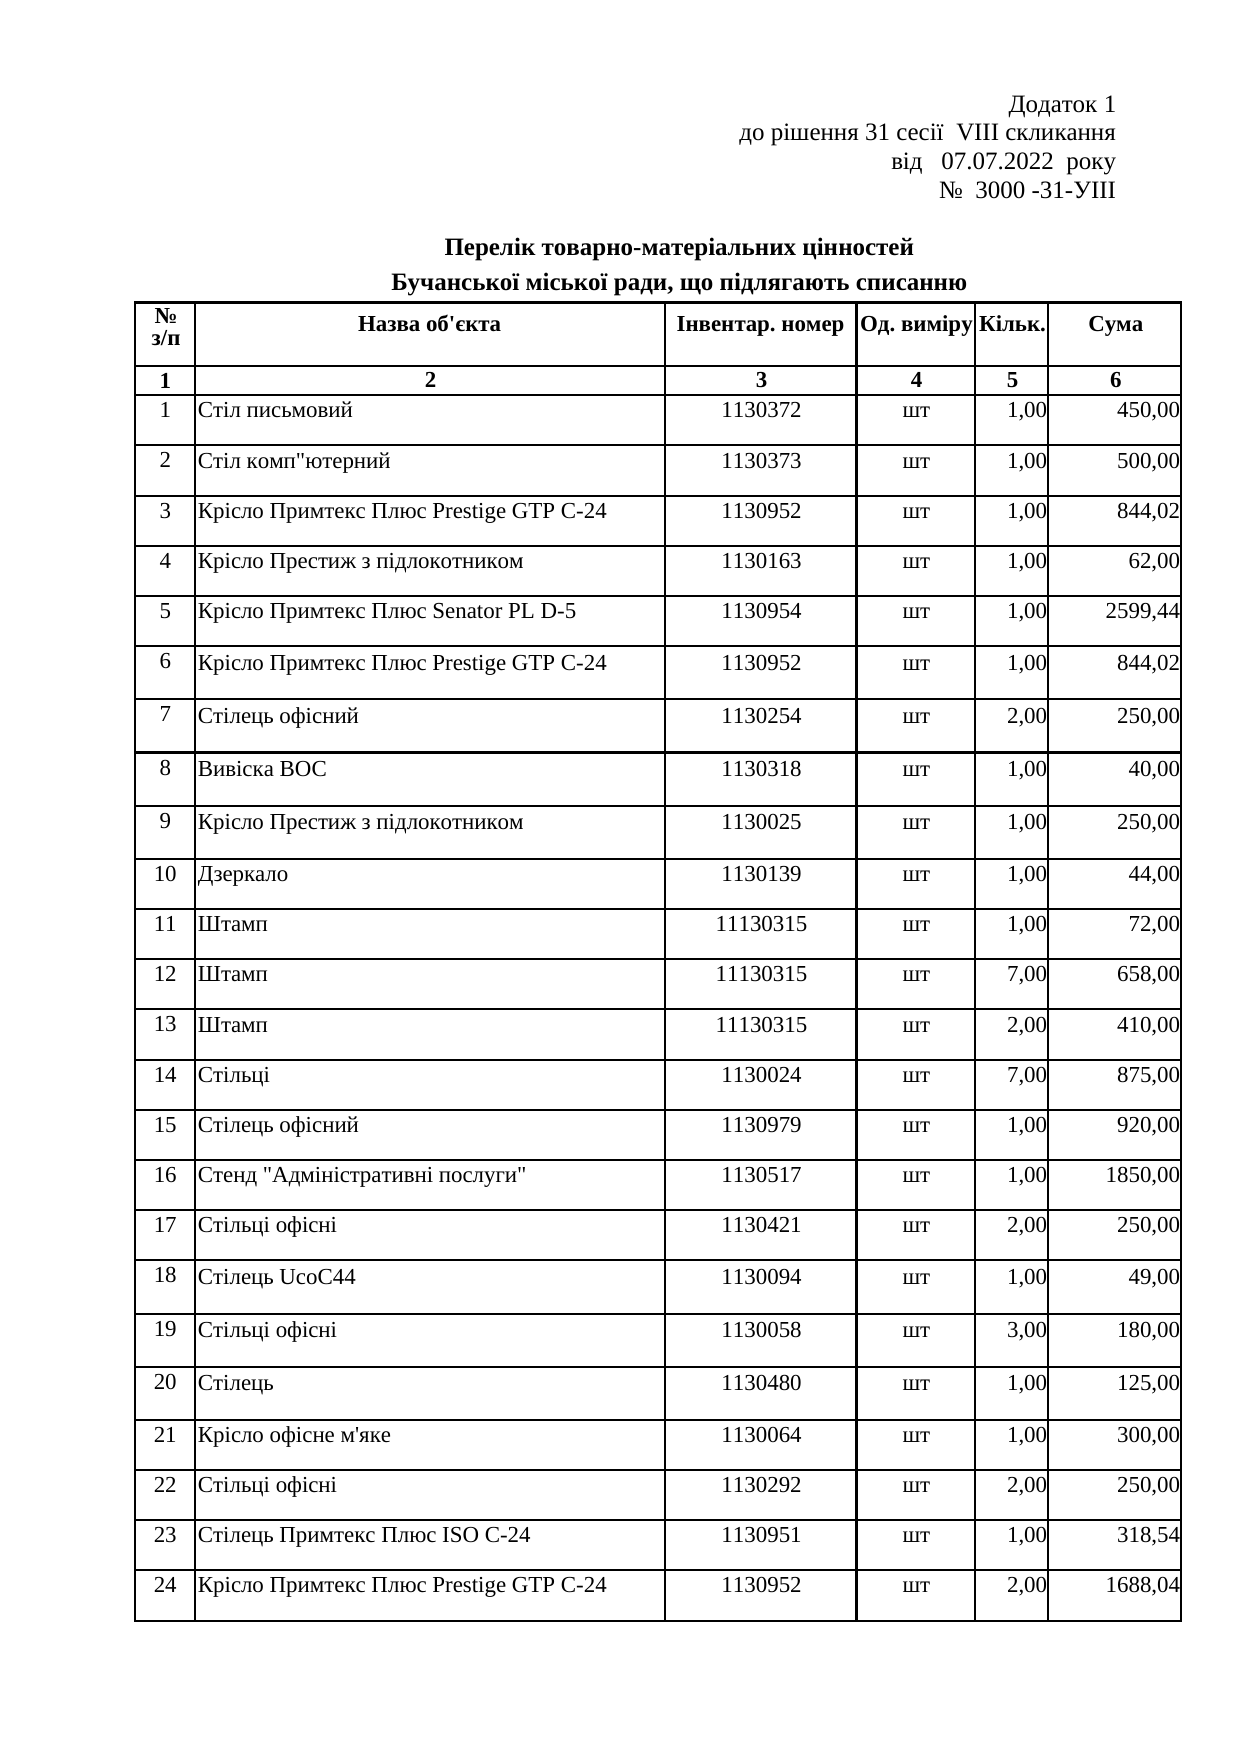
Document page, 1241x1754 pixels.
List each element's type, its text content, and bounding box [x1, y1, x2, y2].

table_header Інвентар. номер [666, 304, 855, 365]
table_cell Стілець UcoC44 [196, 1261, 664, 1312]
table_cell 3 [666, 367, 855, 394]
table_cell 250,00 [1049, 1211, 1180, 1259]
table_cell 14 [136, 1061, 194, 1109]
table_cell 2,00 [976, 1211, 1047, 1259]
table_cell шт [858, 860, 974, 908]
table_cell 13 [136, 1010, 194, 1058]
table_cell 1,00 [976, 1161, 1047, 1209]
table_cell 1,00 [976, 396, 1047, 444]
table_cell Вивіска ВОС [196, 754, 664, 804]
table_cell 1,00 [976, 446, 1047, 494]
table_cell 250,00 [1049, 1471, 1180, 1519]
table_cell Штамп [196, 910, 664, 958]
table_cell 250,00 [1049, 700, 1180, 751]
table_cell 11130315 [666, 960, 855, 1008]
table_cell Крісло Престиж з підлокотником [196, 547, 664, 595]
table_cell 4 [858, 367, 974, 394]
table_cell 7 [136, 700, 194, 751]
table_cell 40,00 [1049, 754, 1180, 804]
table_cell 6 [1049, 367, 1180, 394]
table_cell 2 [196, 367, 664, 394]
table_header Додаток 1 [177, 89, 1141, 117]
table_cell шт [858, 1368, 974, 1419]
table_cell 18 [136, 1261, 194, 1312]
table_cell 1130254 [666, 700, 855, 751]
table_cell 1 [136, 367, 194, 394]
table_cell 11130315 [666, 910, 855, 958]
table_cell 8 [136, 754, 194, 804]
table_header Кільк. [976, 304, 1047, 365]
table_cell 2599,44 [1049, 597, 1180, 645]
table_cell Стілець офісний [196, 700, 664, 751]
table_cell 1130372 [666, 396, 855, 444]
table_cell 1,00 [976, 1521, 1047, 1569]
table_cell 500,00 [1049, 446, 1180, 494]
table_cell 24 [136, 1571, 194, 1619]
table_cell 1 [136, 396, 194, 444]
table_cell 1130517 [666, 1161, 855, 1209]
table_cell Стільці офісні [196, 1211, 664, 1259]
table_cell шт [858, 1061, 974, 1109]
table_cell Стіл комп"ютерний [196, 446, 664, 494]
table_cell 16 [136, 1161, 194, 1209]
table_cell шт [858, 1571, 974, 1619]
table_cell 125,00 [1049, 1368, 1180, 1419]
table_cell Крісло Примтекс Плюс Prestige GTP C-24 [196, 1571, 664, 1619]
table_cell 1130292 [666, 1471, 855, 1519]
table_cell шт [858, 807, 974, 858]
table_cell 11 [136, 910, 194, 958]
table_cell 1130373 [666, 446, 855, 494]
table_cell шт [858, 647, 974, 698]
table_cell 9 [136, 807, 194, 858]
table_cell Стіл письмовий [196, 396, 664, 444]
table_header Сума [1049, 304, 1180, 365]
table_cell 7,00 [976, 960, 1047, 1008]
table_cell 2,00 [976, 700, 1047, 751]
table_cell 1130421 [666, 1211, 855, 1259]
table_header Од. виміру [858, 304, 974, 365]
table_cell Стільці [196, 1061, 664, 1109]
table_cell 1,00 [976, 547, 1047, 595]
table_cell 2,00 [976, 1010, 1047, 1058]
table_cell Крісло офісне м'яке [196, 1421, 664, 1469]
text Бучанської міської ради, що підлягають списанню [177, 267, 1181, 296]
text Перелік товарно-матеріальних цінностей [177, 232, 1181, 261]
table_cell Крісло Престиж з підлокотником [196, 807, 664, 858]
table_cell шт [858, 1211, 974, 1259]
table_cell 62,00 [1049, 547, 1180, 595]
table_cell 44,00 [1049, 860, 1180, 908]
table_cell Стільці офісні [196, 1315, 664, 1366]
table_cell 7,00 [976, 1061, 1047, 1109]
table_cell 1130952 [666, 647, 855, 698]
table_cell 2,00 [976, 1471, 1047, 1519]
table_cell 1,00 [976, 910, 1047, 958]
table_cell Крісло Примтекс Плюс Senator PL D-5 [196, 597, 664, 645]
table_cell 21 [136, 1421, 194, 1469]
table_cell 1130058 [666, 1315, 855, 1366]
table_cell 11130315 [666, 1010, 855, 1058]
table_cell 15 [136, 1111, 194, 1159]
table_cell 920,00 [1049, 1111, 1180, 1159]
table_cell Стілець офісний [196, 1111, 664, 1159]
table_cell 1688,04 [1049, 1571, 1180, 1619]
table_cell шт [858, 396, 974, 444]
table_cell Крісло Примтекс Плюс Prestige GTP C-24 [196, 647, 664, 698]
table_cell 6 [136, 647, 194, 698]
table_cell шт [858, 1010, 974, 1058]
table_cell шт [858, 960, 974, 1008]
table_cell 450,00 [1049, 396, 1180, 444]
table_cell 2,00 [976, 1571, 1047, 1619]
table_cell 1130480 [666, 1368, 855, 1419]
table_cell до рішення 31 сесії VІІІ скликання від 07.07.2022 року № 3000 -31-УІІІ [177, 118, 1127, 232]
table_cell 4 [136, 547, 194, 595]
table_cell шт [858, 1471, 974, 1519]
table_cell 49,00 [1049, 1261, 1180, 1312]
table_cell 72,00 [1049, 910, 1180, 958]
table_cell 1130024 [666, 1061, 855, 1109]
table_cell 2 [136, 446, 194, 494]
table_cell 3 [136, 497, 194, 545]
table_cell 250,00 [1049, 807, 1180, 858]
table_cell 1130025 [666, 807, 855, 858]
table_cell 1850,00 [1049, 1161, 1180, 1209]
table_cell 1,00 [976, 1368, 1047, 1419]
table_cell Стенд "Адміністративні послуги" [196, 1161, 664, 1209]
table_cell 1130094 [666, 1261, 855, 1312]
table_cell 844,02 [1049, 647, 1180, 698]
table_cell 1130979 [666, 1111, 855, 1159]
table_cell 1130318 [666, 754, 855, 804]
table_cell Штамп [196, 960, 664, 1008]
table_cell 1130952 [666, 497, 855, 545]
table_cell 875,00 [1049, 1061, 1180, 1109]
table_cell шт [858, 1315, 974, 1366]
table_cell 844,02 [1049, 497, 1180, 545]
table_cell 1,00 [976, 597, 1047, 645]
table_cell 1,00 [976, 1421, 1047, 1469]
table_cell Стільці офісні [196, 1471, 664, 1519]
table_cell 1,00 [976, 497, 1047, 545]
table_cell шт [858, 1111, 974, 1159]
table_cell Стілець [196, 1368, 664, 1419]
table_cell 5 [136, 597, 194, 645]
table_cell 12 [136, 960, 194, 1008]
table_cell шт [858, 1421, 974, 1469]
table_cell шт [858, 754, 974, 804]
table_cell 22 [136, 1471, 194, 1519]
table_cell шт [858, 597, 974, 645]
table_cell 300,00 [1049, 1421, 1180, 1469]
table_cell шт [858, 700, 974, 751]
table_cell 1130951 [666, 1521, 855, 1569]
table_cell шт [858, 1521, 974, 1569]
table_cell Крісло Примтекс Плюс Prestige GTP C-24 [196, 497, 664, 545]
table_cell 1130139 [666, 860, 855, 908]
table_header Назва об'єкта [196, 304, 664, 365]
table_cell 3,00 [976, 1315, 1047, 1366]
table_cell 23 [136, 1521, 194, 1569]
table_cell 1,00 [976, 1111, 1047, 1159]
table_header № з/п [136, 304, 194, 365]
table_cell 318,54 [1049, 1521, 1180, 1569]
table_cell 1130952 [666, 1571, 855, 1619]
table_cell 410,00 [1049, 1010, 1180, 1058]
table_cell 10 [136, 860, 194, 908]
table_cell шт [858, 497, 974, 545]
table_cell 1,00 [976, 860, 1047, 908]
table_cell 1,00 [976, 1261, 1047, 1312]
table_cell шт [858, 547, 974, 595]
table_cell 180,00 [1049, 1315, 1180, 1366]
table_cell 1,00 [976, 647, 1047, 698]
table_cell 19 [136, 1315, 194, 1366]
table_cell Стілець Примтекс Плюс ISO С-24 [196, 1521, 664, 1569]
table_cell 20 [136, 1368, 194, 1419]
table_cell шт [858, 910, 974, 958]
table_cell 1130954 [666, 597, 855, 645]
table_cell 658,00 [1049, 960, 1180, 1008]
table_cell Дзеркало [196, 860, 664, 908]
table_cell 1130064 [666, 1421, 855, 1469]
table_cell 17 [136, 1211, 194, 1259]
table_cell Штамп [196, 1010, 664, 1058]
table_cell 1,00 [976, 807, 1047, 858]
table_cell 1130163 [666, 547, 855, 595]
table_cell 1,00 [976, 754, 1047, 804]
table_cell 5 [976, 367, 1047, 394]
table_cell шт [858, 1161, 974, 1209]
table_cell шт [858, 446, 974, 494]
table_cell шт [858, 1261, 974, 1312]
